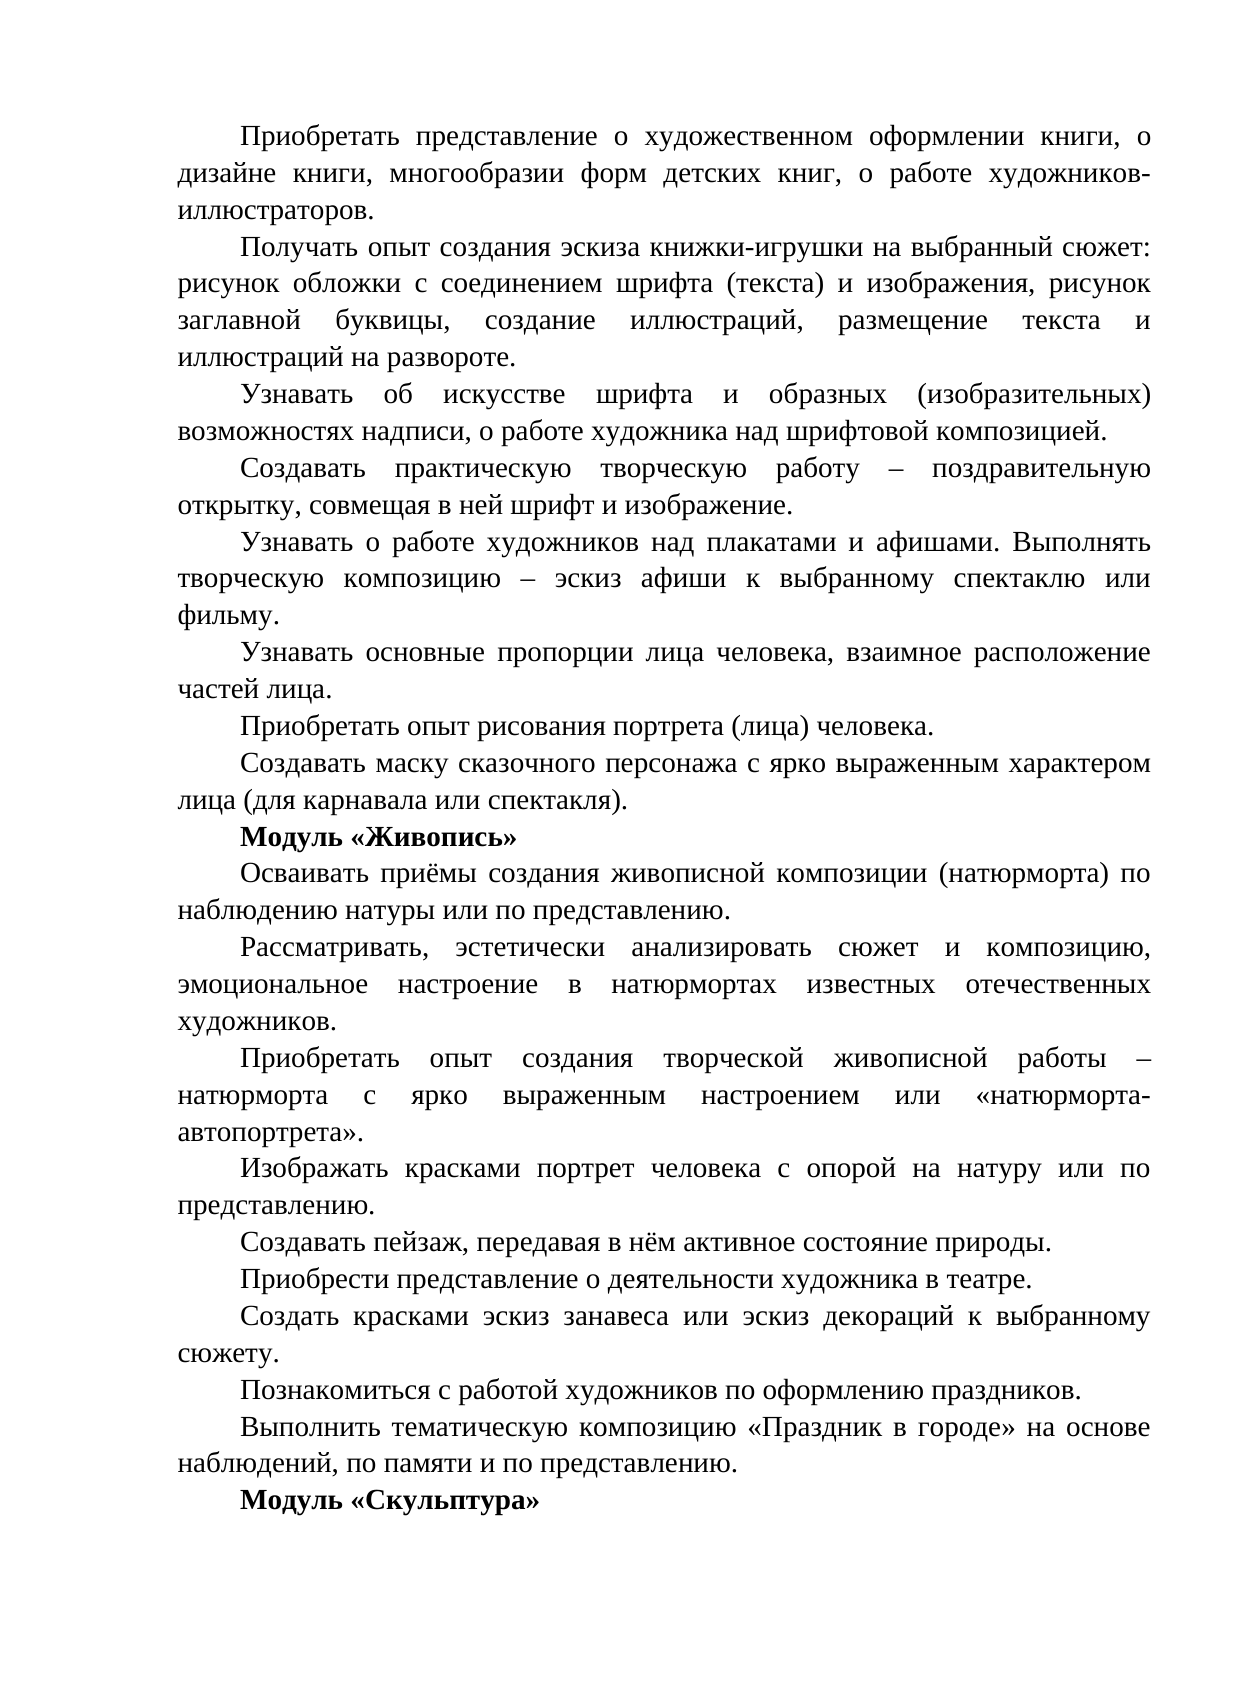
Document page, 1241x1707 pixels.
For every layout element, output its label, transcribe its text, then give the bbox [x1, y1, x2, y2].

text Приобрести представление о деятельности художника в театре. [177, 1261, 1152, 1295]
text Создавать практическую творческую работу – поздравительную открытку, совмещая в ней шрифт и изображение. [177, 450, 1152, 520]
text Изображать красками портрет человека с опорой на натуру или по представлению. [177, 1151, 1152, 1221]
text Осваивать приёмы создания живописной композиции (натюрморта) по наблюдению натуры или по представлению. [177, 856, 1152, 926]
text Модуль «Скульптура» [177, 1482, 1152, 1516]
text Рассматривать, эстетически анализировать сюжет и композицию, эмоциональное настроение в натюрмортах известных отечественных художников. [177, 929, 1152, 1037]
text Узнавать о работе художников над плакатами и афишами. Выполнять творческую композицию – эскиз афиши к выбранному спектаклю или фильму. [177, 524, 1152, 631]
text Получать опыт создания эскиза книжки-игрушки на выбранный сюжет: рисунок обложки с соединением шрифта (текста) и изображения, рисунок заглавной буквицы, создание иллюстраций, размещение текста и иллюстраций на развороте. [177, 229, 1152, 373]
text Узнавать основные пропорции лица человека, взаимное расположение частей лица. [177, 634, 1152, 705]
text Модуль «Живопись» [177, 819, 1152, 852]
text Выполнить тематическую композицию «Праздник в городе» на основе наблюдений, по памяти и по представлению. [177, 1409, 1152, 1479]
text Познакомиться с работой художников по оформлению праздников. [177, 1372, 1152, 1405]
text Узнавать об искусстве шрифта и образных (изобразительных) возможностях надписи, о работе художника над шрифтовой композицией. [177, 376, 1152, 447]
text Приобретать представление о художественном оформлении книги, о дизайне книги, многообразии форм детских книг, о работе художников-иллюстраторов. [177, 118, 1152, 225]
text Приобретать опыт создания творческой живописной работы – натюрморта с ярко выраженным настроением или «натюрморта-автопортрета». [177, 1040, 1152, 1147]
text Создавать маску сказочного персонажа с ярко выраженным характером лица (для карнавала или спектакля). [177, 745, 1152, 815]
text Создавать пейзаж, передавая в нём активное состояние природы. [177, 1224, 1152, 1258]
text Приобретать опыт рисования портрета (лица) человека. [177, 708, 1152, 742]
text Создать красками эскиз занавеса или эскиз декораций к выбранному сюжету. [177, 1298, 1152, 1368]
